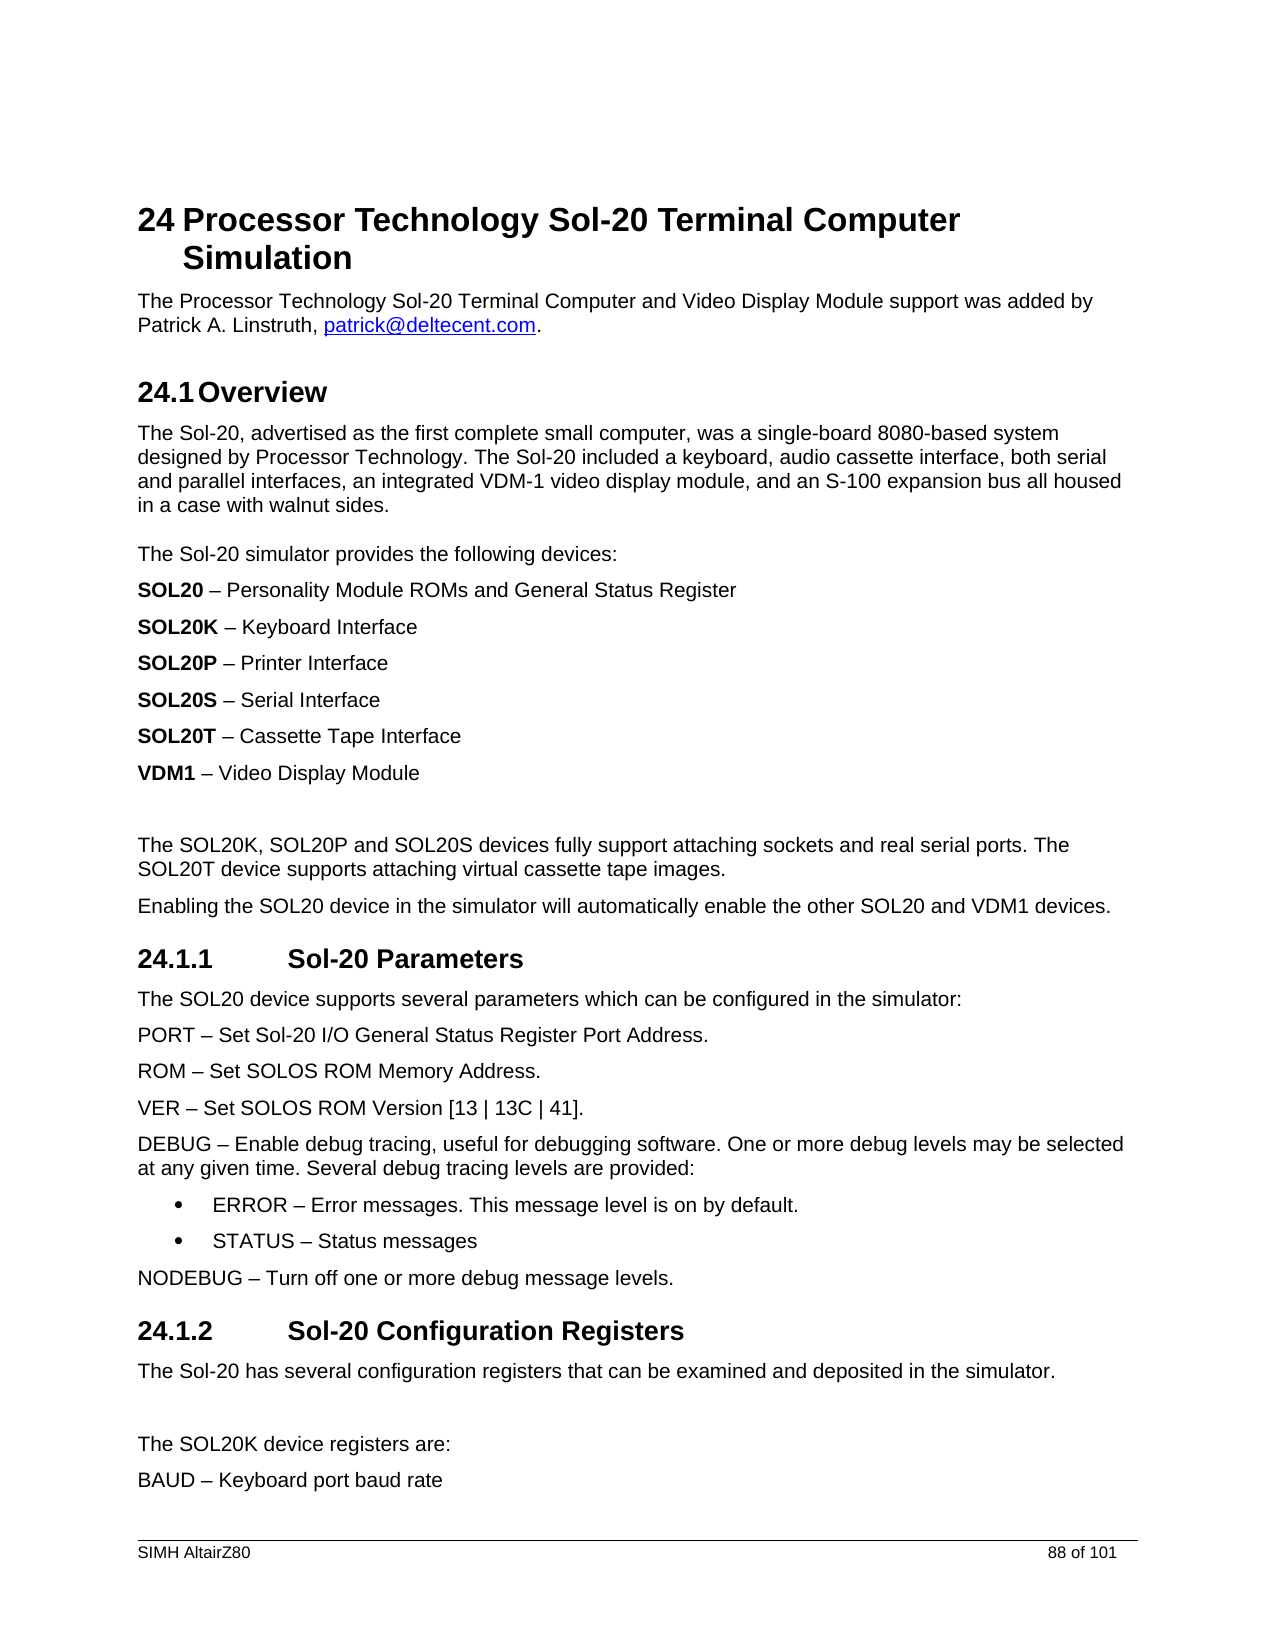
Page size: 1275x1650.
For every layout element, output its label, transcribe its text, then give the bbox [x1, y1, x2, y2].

subtitle Processor Technology Sol-20 Terminal Computer Simulation [137, 200, 1138, 277]
text The Sol-20 simulator provides the following devices: [137, 542, 1138, 566]
text SOL20P – Printer Interface [137, 651, 1138, 675]
text SOL20K – Keyboard Interface [137, 614, 1138, 638]
text The Sol-20 has several configuration registers that can be examined and deposited in the simulator. [137, 1358, 1138, 1382]
text VER – Set SOLOS ROM Version [13 | 13C | 41]. [137, 1096, 1138, 1120]
text BAUD – Keyboard port baud rate [137, 1468, 1138, 1492]
text DEBUG – Enable debug tracing, useful for debugging software. One or more debug levels may be selected at any given time. Several debug tracing levels are provided: [137, 1132, 1138, 1180]
text SOL20T – Cassette Tape Interface [137, 724, 1138, 748]
list STATUS – Status messages [175, 1229, 1138, 1253]
text SOL20S – Serial Interface [137, 687, 1138, 711]
text The SOL20K, SOL20P and SOL20S devices fully support attaching sockets and real serial ports. The SOL20T device supports attaching virtual cassette tape images. [137, 833, 1138, 881]
text Enabling the SOL20 device in the simulator will automatically enable the other SOL20 and VDM1 devices. [137, 894, 1138, 918]
subtitle Sol-20 Configuration Registers [137, 1315, 1138, 1346]
text The SOL20K device registers are: [137, 1431, 1138, 1455]
text NODEBUG – Turn off one or more debug message levels. [137, 1266, 1138, 1290]
text The SOL20 device supports several parameters which can be configured in the simulator: [137, 986, 1138, 1010]
subtitle Sol-20 Parameters [137, 943, 1138, 974]
subtitle Overview [137, 375, 1138, 408]
text ROM – Set SOLOS ROM Memory Address. [137, 1059, 1138, 1083]
text PORT – Set Sol-20 I/O General Status Register Port Address. [137, 1023, 1138, 1047]
text The Processor Technology Sol-20 Terminal Computer and Video Display Module support was added by Patrick A. Linstruth, patrick@deltecent.com. [137, 289, 1138, 337]
text The Sol-20, advertised as the first complete small computer, was a single-board 8080-based system designed by Processor Technology. The Sol-20 included a keyboard, audio cassette interface, both serial and parallel interfaces, an integrated VDM-1 video display module, and an S-100 expansion bus all housed in a case with walnut sides. [137, 421, 1138, 517]
list ERROR – Error messages. This message level is on by default. [175, 1193, 1138, 1217]
text SOL20 – Personality Module ROMs and General Status Register [137, 578, 1138, 602]
text VDM1 – Video Display Module [137, 760, 1138, 784]
